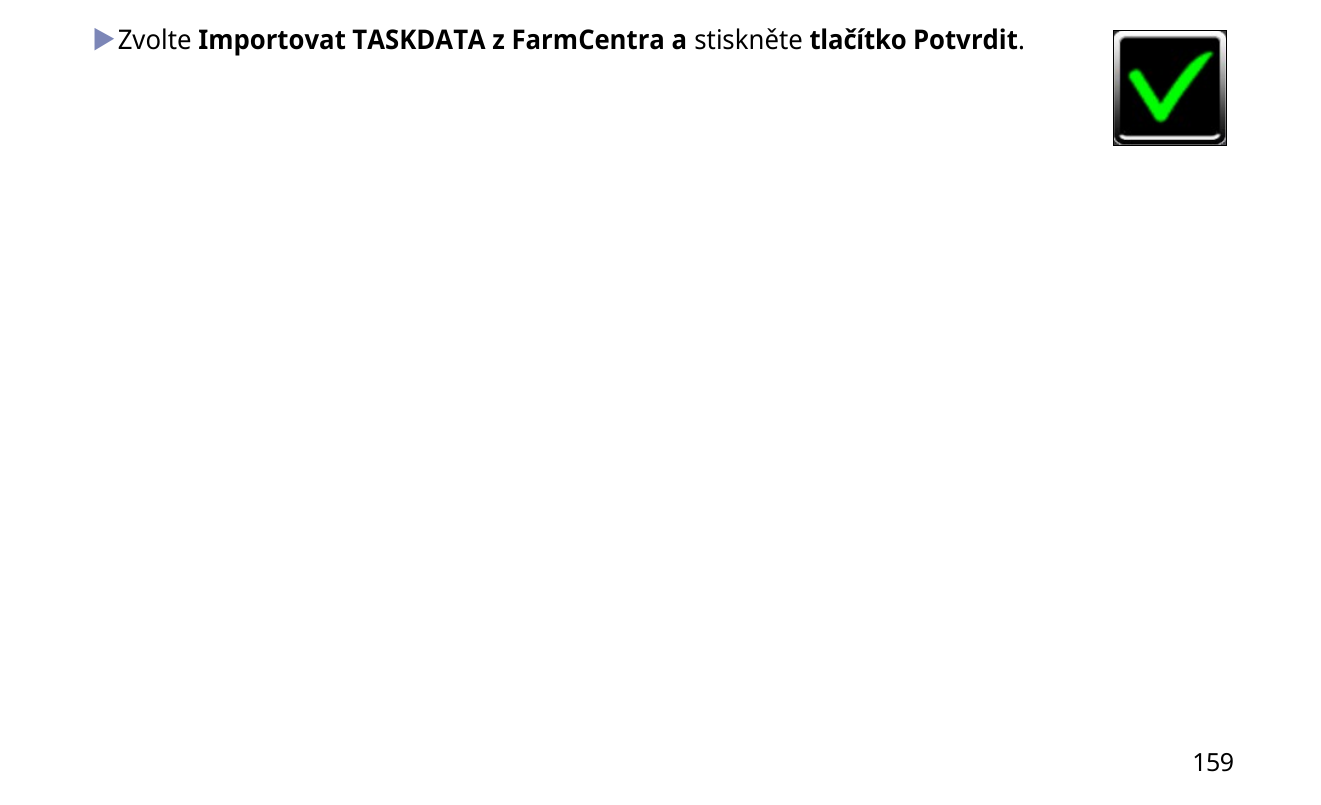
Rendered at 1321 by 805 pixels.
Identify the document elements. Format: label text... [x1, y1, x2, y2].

picture [1114, 58, 1226, 145]
list Zvolte Importovat TASKDATA z FarmCentra a stiskněte tlačítko Potvrdit. [92, 21, 1258, 58]
